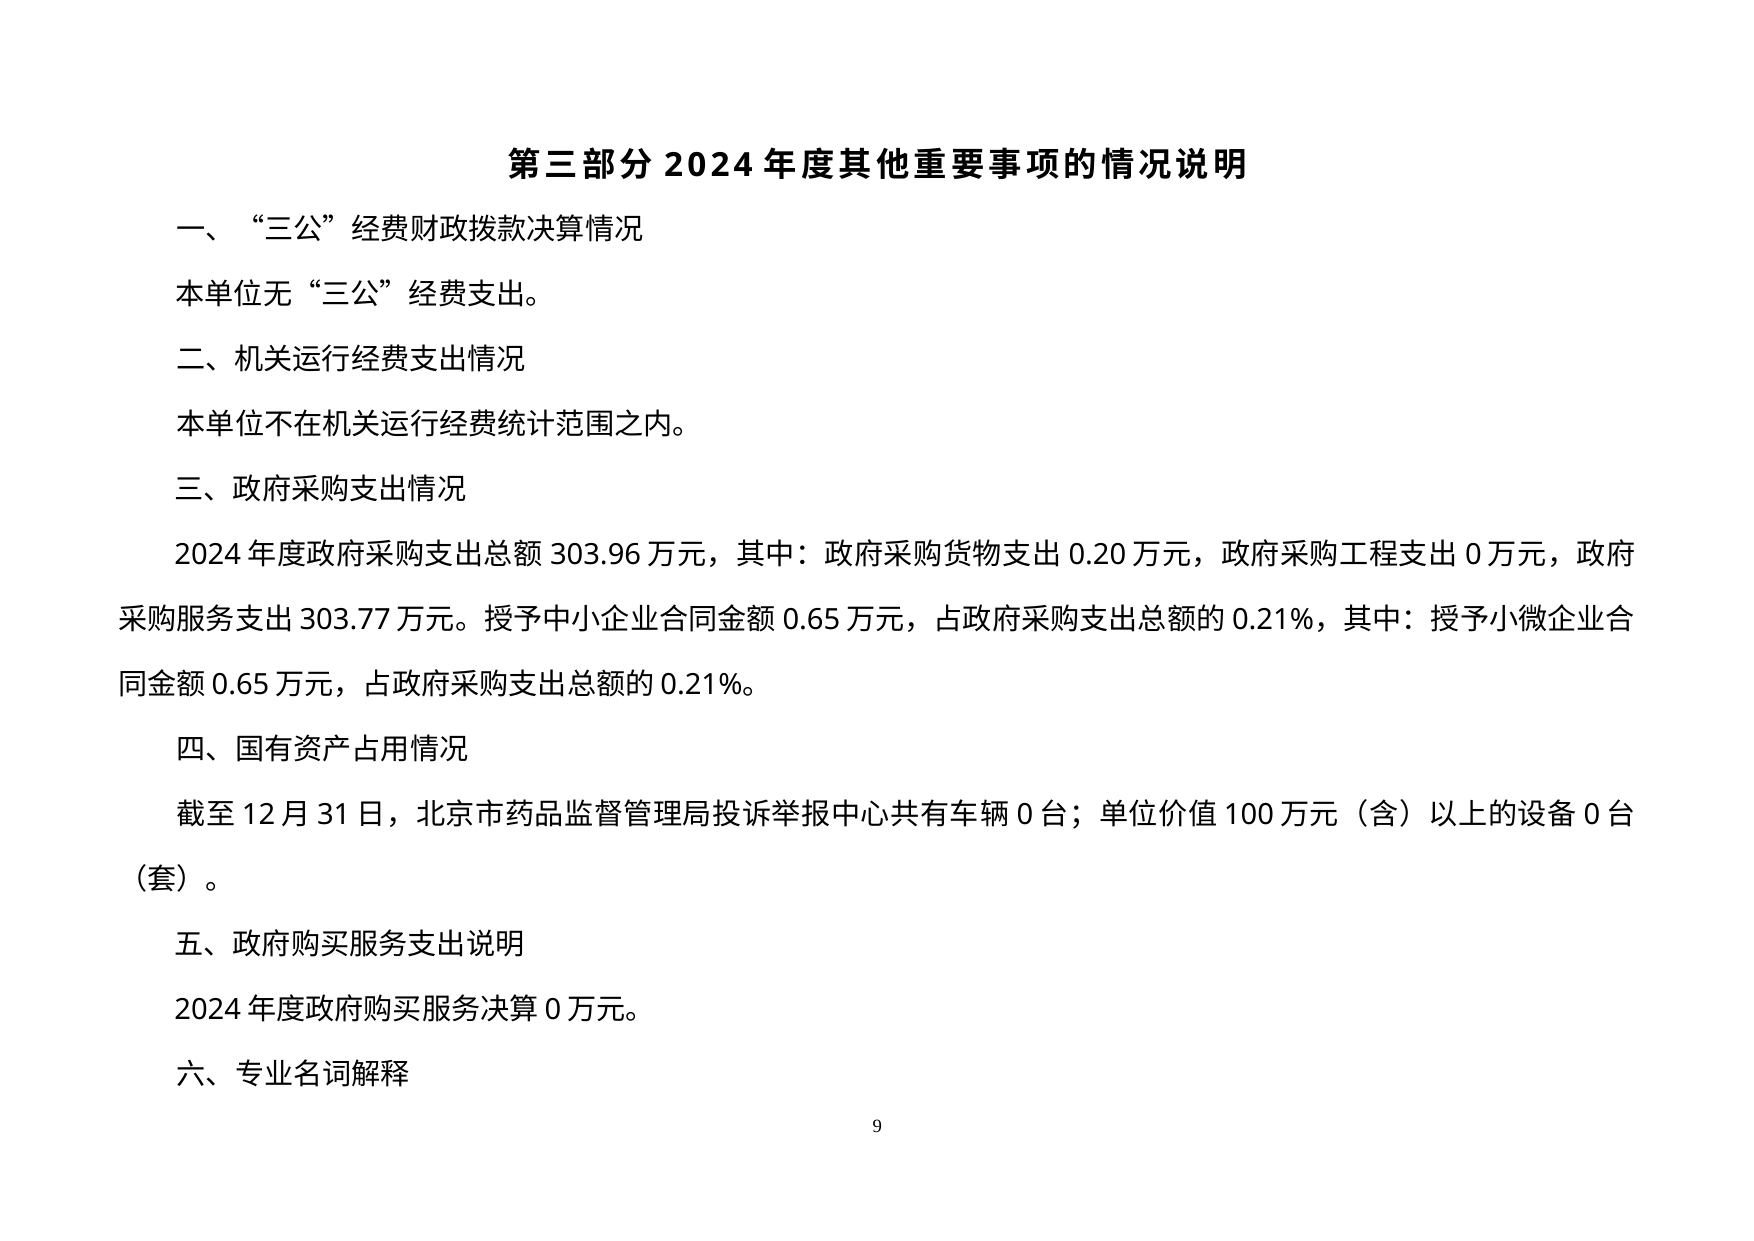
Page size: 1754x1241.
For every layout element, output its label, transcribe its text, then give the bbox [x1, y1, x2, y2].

text 三、政府采购支出情况 [174, 454, 1636, 519]
text 四、国有资产占用情况 [118, 714, 1636, 779]
text 本单位不在机关运行经费统计范围之内。 [118, 389, 1636, 454]
text 一、“三公”经费财政拨款决算情况 [118, 194, 1636, 259]
text 截至12月31日，北京市药品监督管理局投诉举报中心共有车辆0台；单位价值100万元（含）以上的设备0台（套）。 [118, 779, 1636, 909]
text 第三部分2024年度其他重要事项的情况说明 [118, 129, 1636, 194]
text 2024年度政府采购支出总额303.96万元，其中：政府采购货物支出0.20万元，政府采购工程支出0万元，政府采购服务支出303.77万元。授予中小企业合同金额0.65万元，占政府采购支出总额的0.21%，其中：授予小微企业合同金额0.65万元，占政府采购支出总额的0.21%。 [118, 519, 1636, 714]
text 2024年度政府购买服务决算0万元。 [118, 974, 1636, 1039]
text 本单位无“三公”经费支出。 [118, 259, 1636, 324]
text 五、政府购买服务支出说明 [118, 909, 1636, 974]
text 二、机关运行经费支出情况 [118, 324, 1636, 389]
text 六、专业名词解释 [118, 1039, 1636, 1104]
